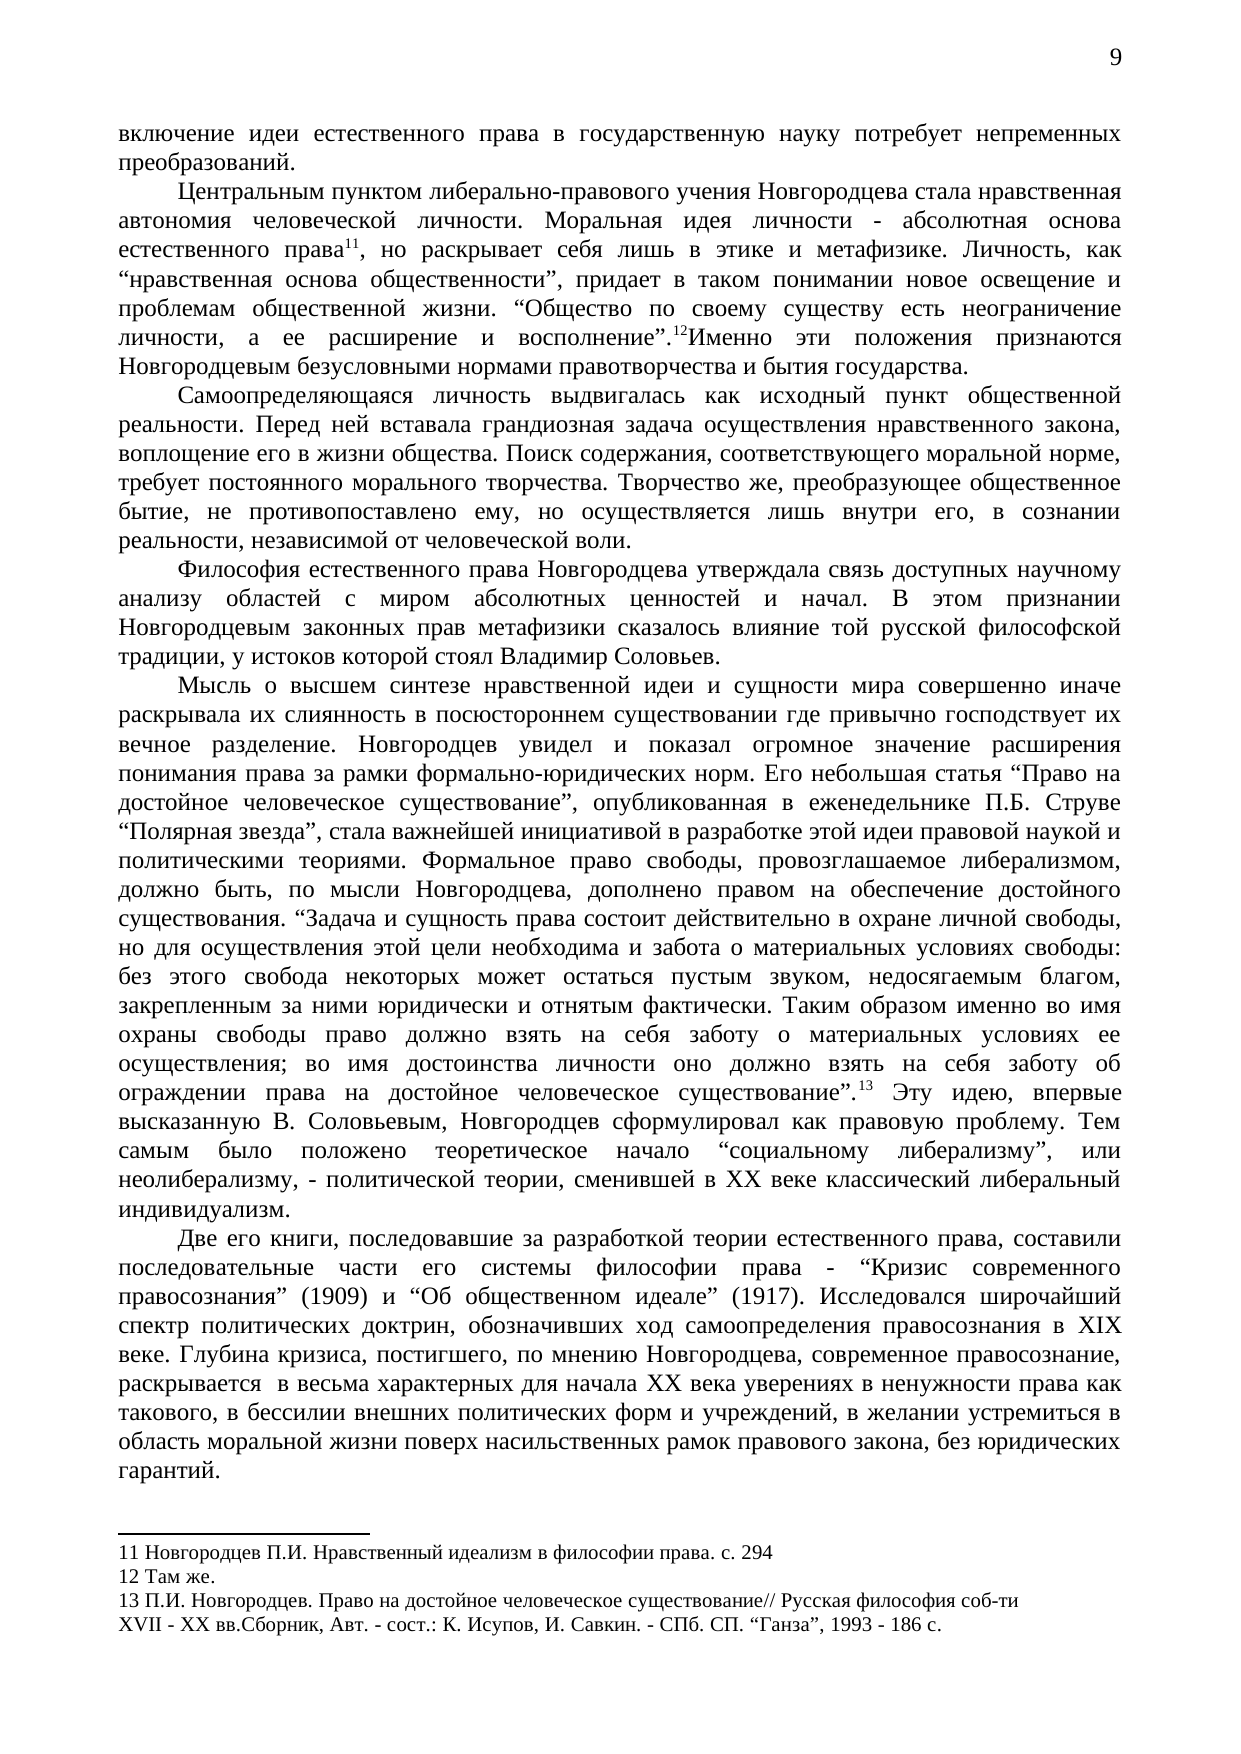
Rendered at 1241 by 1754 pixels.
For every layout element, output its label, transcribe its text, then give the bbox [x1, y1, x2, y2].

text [118, 118, 1122, 176]
text Мысль о высшем синтезе нравственной идеи и сущности мира совершенно иначе раскрывала их слиянность в посюстороннем существовании где привычно господствует их вечное разделение. Новгородцев увидел и показал огромное значение расширения понимания права за рамки формально-юридических норм. Его небольшая статья “Право на достойное человеческое существование”, опубликованная в еженедельнике П.Б. Струве “Полярная звезда”, стала важнейшей инициативой в разработке этой идеи правовой наукой и политическими теориями. Формальное право свободы, провозглашаемое либерализмом, должно быть, по мысли Новгородцева, дополнено правом на обеспечение достойного существования. “Задача и сущность права состоит действительно в охране личной свободы, но для осуществления этой цели необходима и забота о материальных условиях свободы: без этого свобода некоторых может остаться пустым звуком, недосягаемым благом, закрепленным за ними юридически и отнятым фактически. Таким образом именно во имя охраны свободы право должно взять на себя заботу о материальных условиях ее осуществления; во имя достоинства личности оно должно взять на себя заботу об ограждении права на достойное человеческое существование”. Эту идею, впервые высказанную В. Соловьевым, Новгородцев сформулировал как правовую проблему. Тем самым было положено теоретическое начало “социальному либерализму”, или неолиберализму, - политической теории, сменившей в ХХ веке классический либеральный индивидуализм. [118, 670, 1122, 1222]
text Центральным пунктом либерально-правового учения Новгородцева стала нравственная автономия человеческой личности. Моральная идея личности - абсолютная основа естественного права, но раскрывает себя лишь в этике и метафизике. Личность, как “нравственная основа общественности”, придает в таком понимании новое освещение и проблемам общественной жизни. “Общество по своему существу есть неограничение личности, а ее расширение и восполнение”.Именно эти положения признаются Новгородцевым безусловными нормами правотворчества и бытия государства. [118, 176, 1122, 380]
text Самоопределяющаяся личность выдвигалась как исходный пункт общественной реальности. Перед ней вставала грандиозная задача осуществления нравственного закона, воплощение его в жизни общества. Поиск содержания, соответствующего моральной норме, требует постоянного морального творчества. Творчество же, преобразующее общественное бытие, не противопоставлено ему, но осуществляется лишь внутри его, в сознании реальности, независимой от человеческой воли. [118, 380, 1122, 554]
text Философия естественного права Новгородцева утверждала связь доступных научному анализу областей с миром абсолютных ценностей и начал. В этом признании Новгородцевым законных прав метафизики сказалось влияние той русской философской традиции, у истоков которой стоял Владимир Соловьев. [118, 554, 1122, 670]
text Две его книги, последовавшие за разработкой теории естественного права, составили последовательные части его системы философии права - “Кризис современного правосознания” (1909) и “Об общественном идеале” (1917). Исследовался широчайший спектр политических доктрин, обозначивших ход самоопределения правосознания в XIX веке. Глубина кризиса, постигшего, по мнению Новгородцева, современное правосознание, раскрывается в весьма характерных для начала XX века уверениях в ненужности права как такового, в бессилии внешних политических форм и учреждений, в желании устремиться в область моральной жизни поверх насильственных рамок правового закона, без юридических гарантий. [118, 1222, 1122, 1484]
